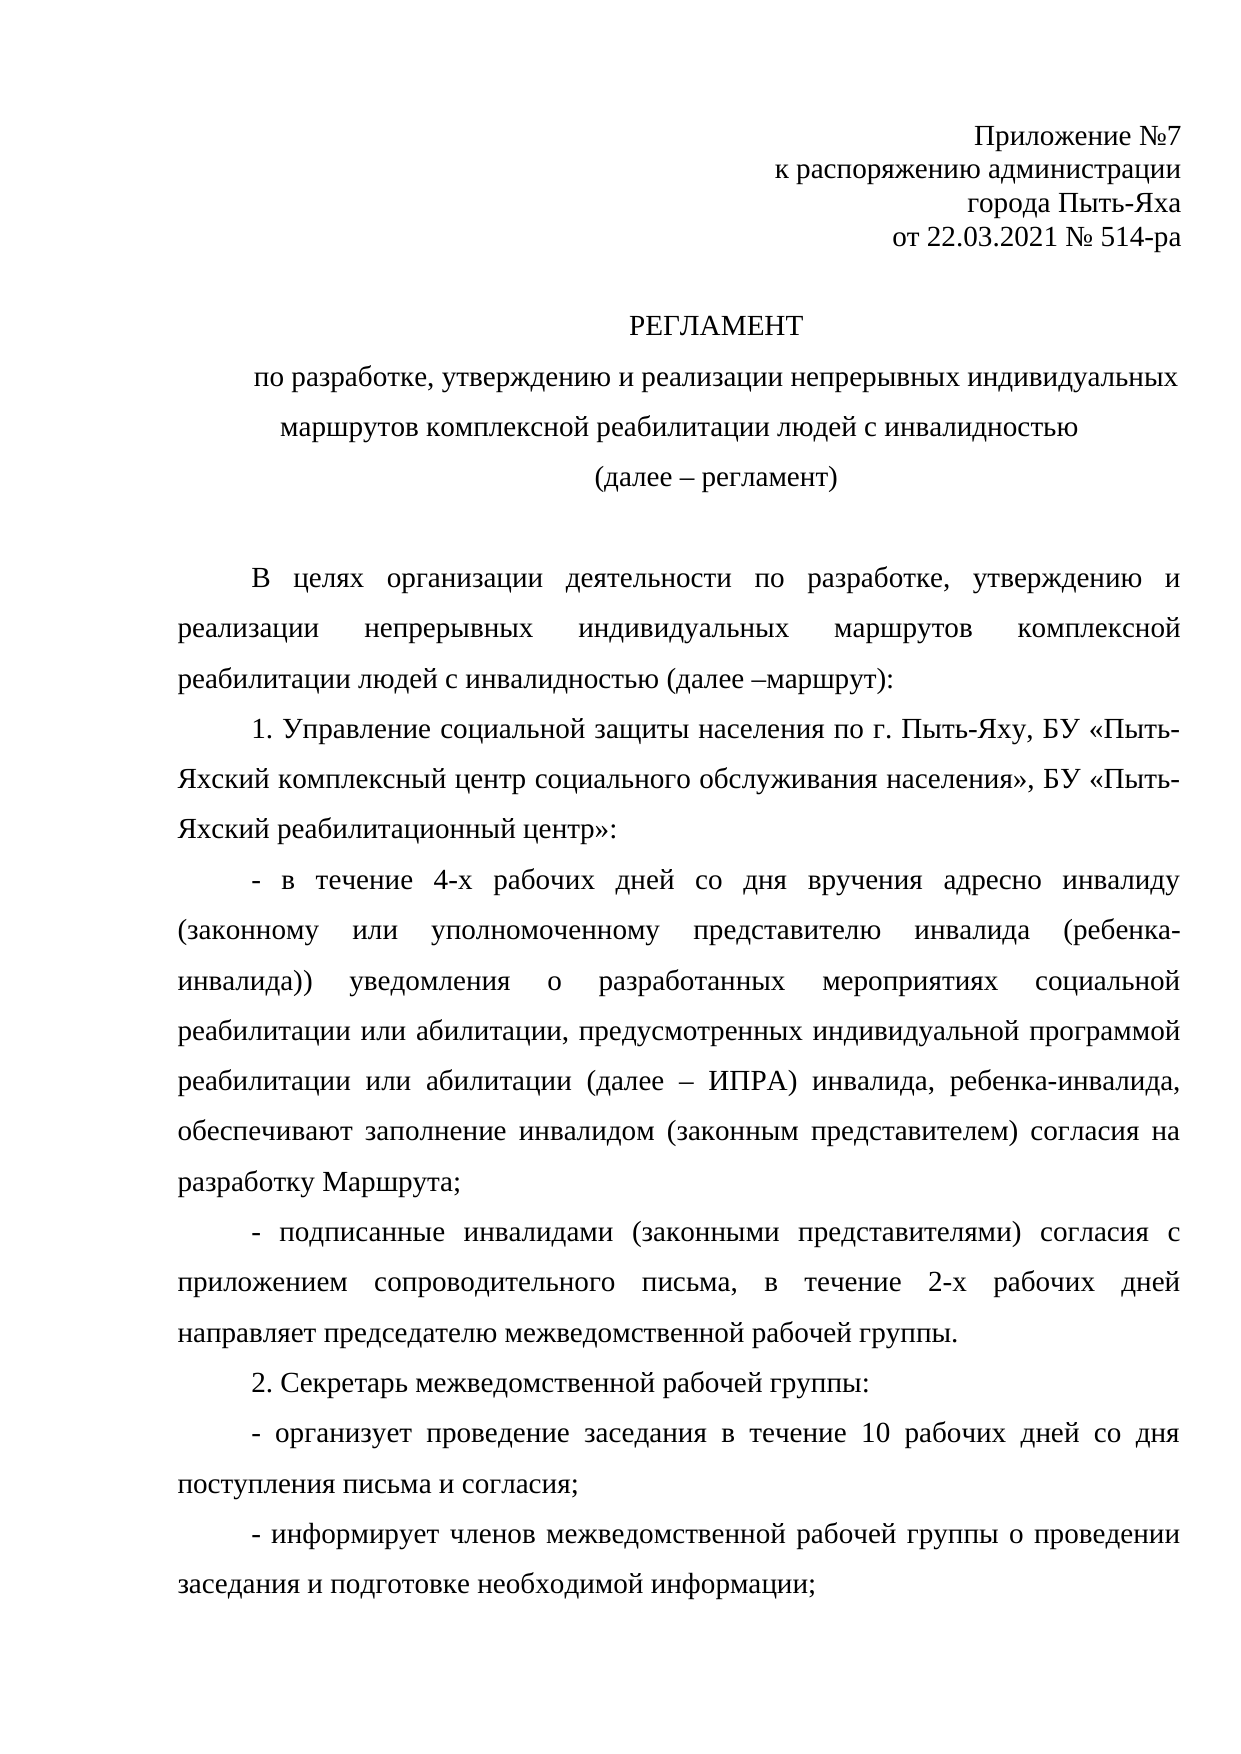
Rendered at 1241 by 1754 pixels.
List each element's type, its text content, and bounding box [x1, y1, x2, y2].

list к распоряжению администрации [177, 152, 1181, 185]
list по разработке, утверждению и реализации непрерывных индивидуальных маршрутов комплексной реабилитации людей с инвалидностью [177, 359, 1181, 443]
list (далее – регламент) [177, 459, 1181, 493]
list города Пыть-Яха [177, 185, 1181, 219]
text - подписанные инвалидами (законными представителями) согласия с приложением сопроводительного письма, в течение 2-х рабочих дней направляет председателю межведомственной рабочей группы. [177, 1214, 1181, 1348]
list от 22.03.2021 № 514-ра [177, 219, 1181, 252]
text 2. Секретарь межведомственной рабочей группы: [177, 1365, 1181, 1399]
text В целях организации деятельности по разработке, утверждению и реализации непрерывных индивидуальных маршрутов комплексной реабилитации людей с инвалидностью (далее –маршрут): [177, 560, 1181, 694]
text - информирует членов межведомственной рабочей группы о проведении заседания и подготовке необходимой информации; [177, 1516, 1181, 1600]
list Приложение №7 [177, 118, 1181, 152]
text 1. Управление социальной защиты населения по г. Пыть-Яху, БУ «Пыть-Яхский комплексный центр социального обслуживания населения», БУ «Пыть-Яхский реабилитационный центр»: [177, 711, 1181, 845]
text - организует проведение заседания в течение 10 рабочих дней со дня поступления письма и согласия; [177, 1415, 1181, 1499]
text - в течение 4-х рабочих дней со дня вручения адресно инвалиду (законному или уполномоченному представителю инвалида (ребенка-инвалида)) уведомления о разработанных мероприятиях социальной реабилитации или абилитации, предусмотренных индивидуальной программой реабилитации или абилитации (далее – ИПРА) инвалида, ребенка-инвалида, обеспечивают заполнение инвалидом (законным представителем) согласия на разработку Маршрута; [177, 862, 1181, 1197]
list РЕГЛАМЕНТ [177, 308, 1181, 342]
